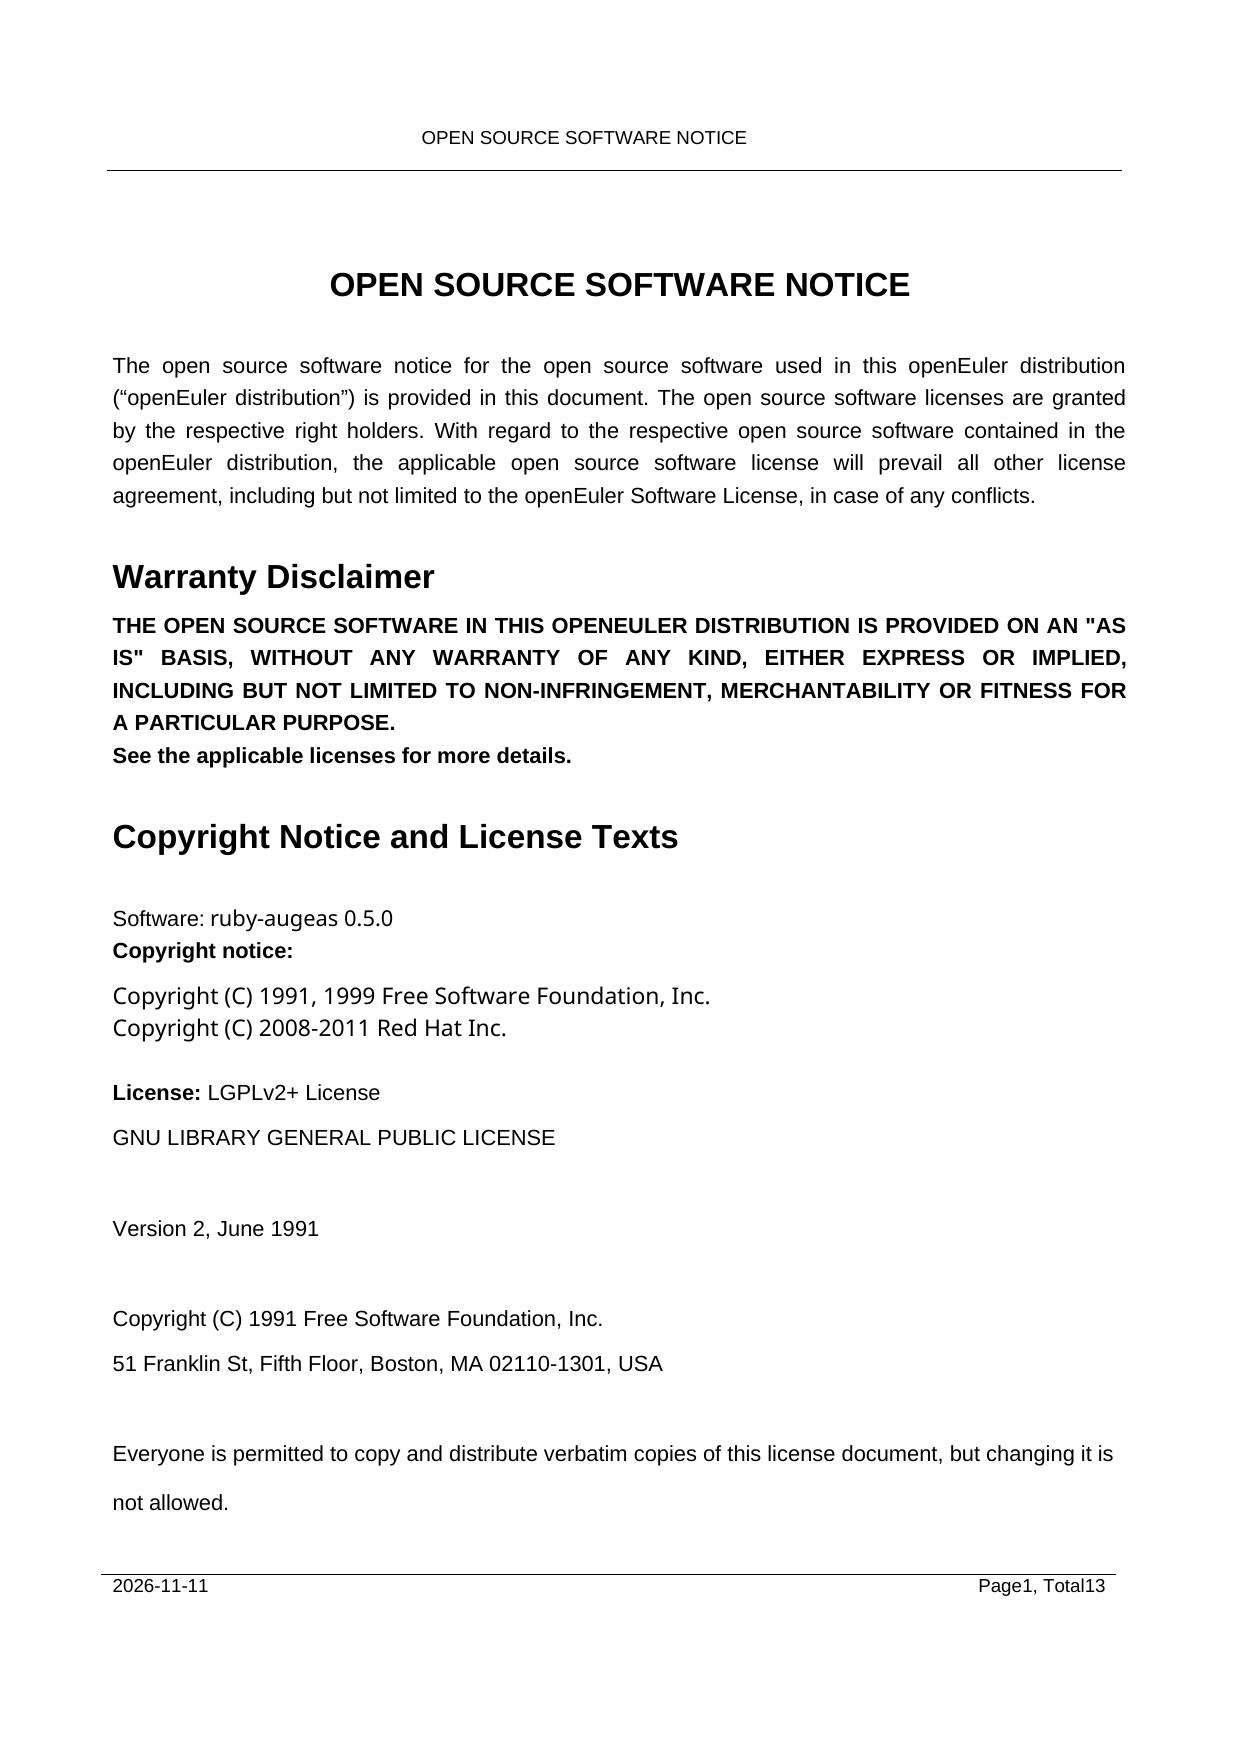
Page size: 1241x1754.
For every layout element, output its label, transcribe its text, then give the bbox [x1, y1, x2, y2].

text Warranty Disclaimer [112, 544, 1128, 609]
text 51 Franklin St, Fifth Floor, Boston, MA 02110-1301, USA [112, 1347, 1128, 1380]
text The open source software notice for the open source software used in this openEuler distribution (“openEuler distribution”) is provided in this document. The open source software licenses are granted by the respective right holders. With regard to the respective open source software contained in the openEuler distribution, the applicable open source software license will prevail all other license agreement, including but not limited to the openEuler Software License, in case of any conflicts. [112, 349, 1128, 511]
text Version 2, June 1991 [112, 1212, 1128, 1244]
text Everyone is permitted to copy and distribute verbatim copies of this license document, but changing it is not allowed. [112, 1437, 1128, 1519]
text OPEN SOURCE SOFTWARE NOTICE [112, 251, 1128, 316]
text Copyright notice: [112, 934, 1128, 966]
text Copyright (C) 2008-2011 Red Hat Inc. [112, 1012, 1128, 1044]
text Copyright Notice and License Texts [112, 804, 1128, 869]
text Copyright (C) 1991, 1999 Free Software Foundation, Inc. [112, 979, 1128, 1012]
text License: LGPLv2+ License [112, 1077, 1128, 1109]
text GNU LIBRARY GENERAL PUBLIC LICENSE [112, 1122, 1128, 1154]
text Copyright (C) 1991 Free Software Foundation, Inc. [112, 1302, 1128, 1334]
text Software: ruby-augeas 0.5.0 [112, 901, 1128, 934]
text THE OPEN SOURCE SOFTWARE IN THIS OPENEULER DISTRIBUTION IS PROVIDED ON AN "AS IS" BASIS, WITHOUT ANY WARRANTY OF ANY KIND, EITHER EXPRESS OR IMPLIED, INCLUDING BUT NOT LIMITED TO NON-INFRINGEMENT, MERCHANTABILITY OR FITNESS FOR A PARTICULAR PURPOSE. See the applicable licenses for more details. [112, 609, 1128, 771]
